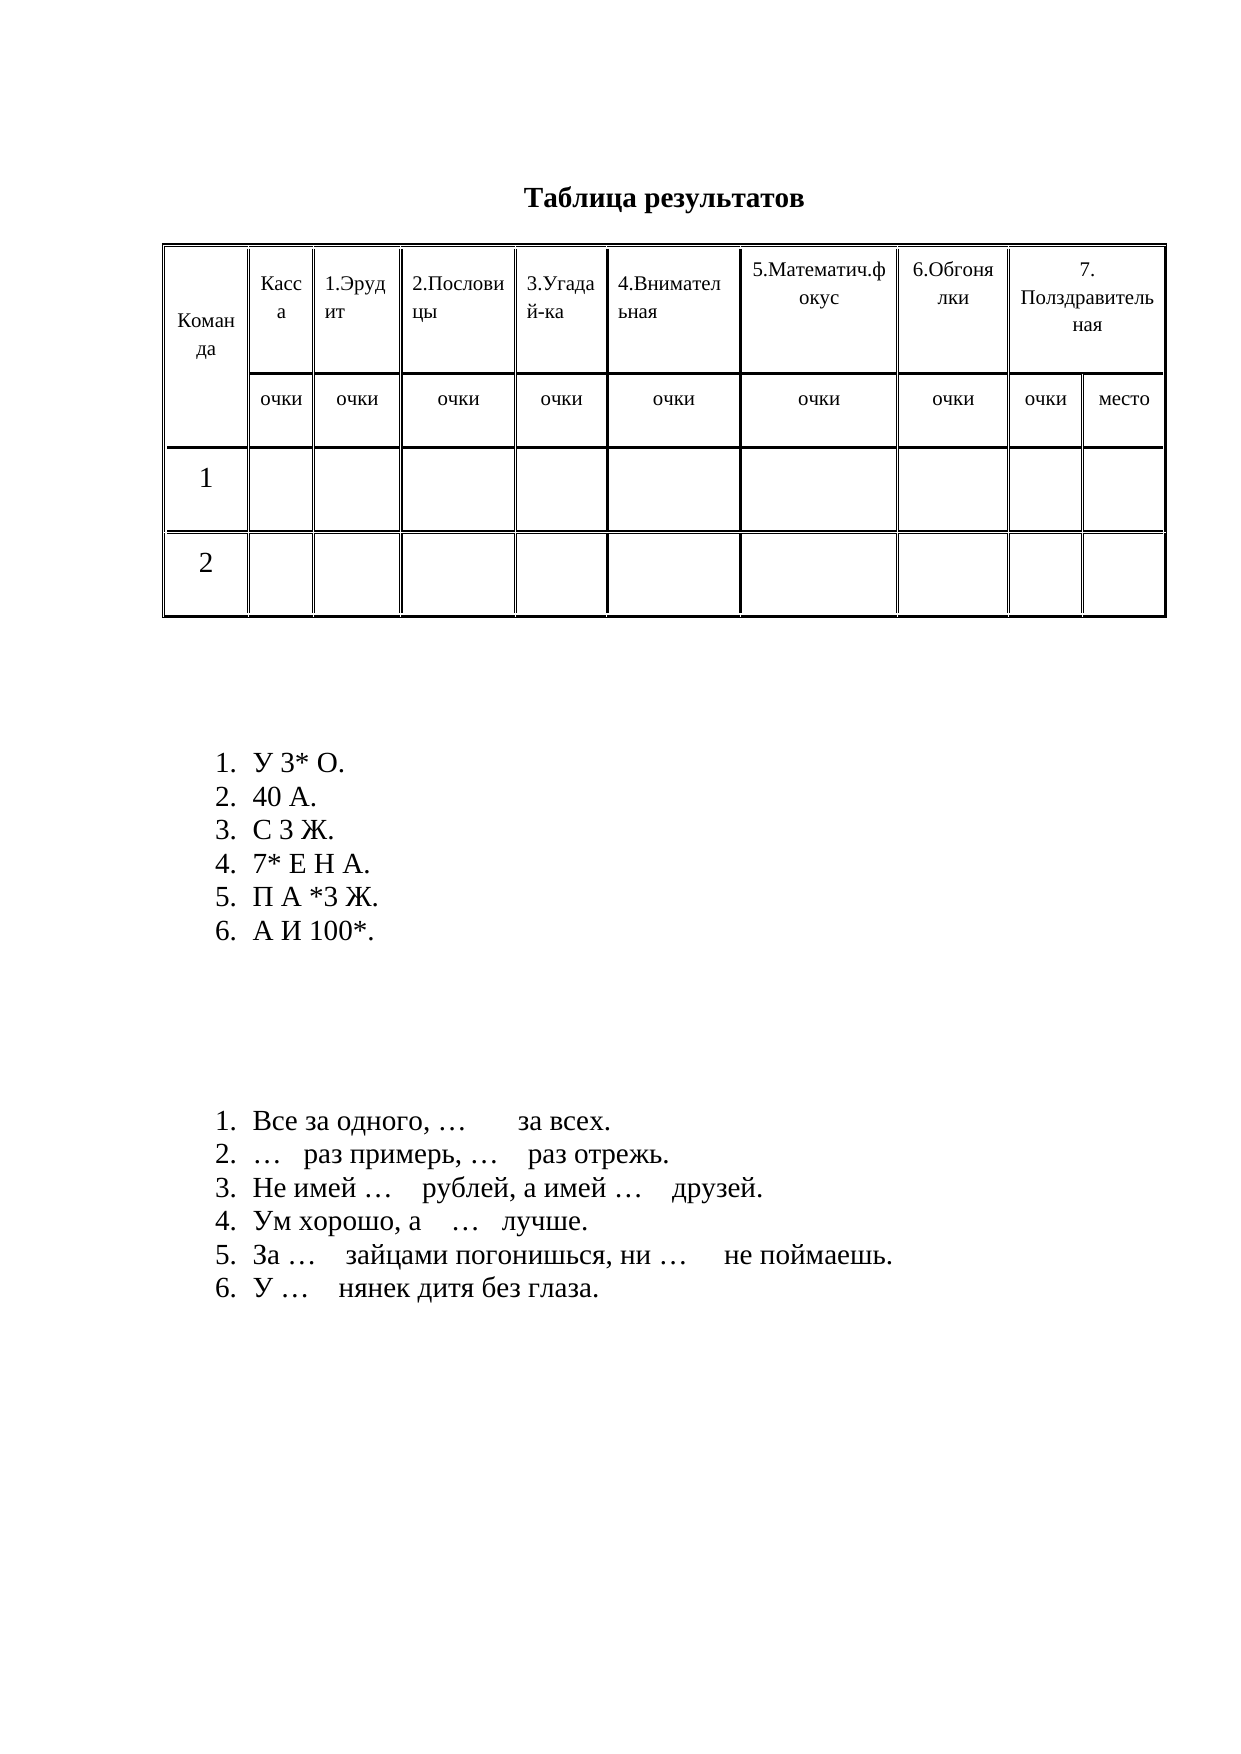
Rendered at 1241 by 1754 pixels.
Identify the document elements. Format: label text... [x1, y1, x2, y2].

table_header Команда [165, 247, 249, 446]
list Ум хорошо, а … лучше. [215, 1203, 1152, 1237]
table_cell 1 [165, 446, 247, 530]
table_header 5.Математич.фокус [740, 247, 898, 372]
table_header 1.Эрудит [314, 245, 401, 372]
table_header 2.Пословицы [401, 247, 516, 372]
table_cell очки [1010, 375, 1081, 446]
table_header Касса [249, 247, 314, 372]
table_cell [742, 449, 896, 530]
list За … зайцами погонишься, ни … не поймаешь. [215, 1237, 1152, 1270]
table_cell [609, 449, 739, 530]
table_cell очки [899, 375, 1007, 446]
table_cell [401, 534, 516, 615]
table_cell [1010, 449, 1081, 530]
table_cell [403, 449, 514, 530]
table_cell очки [315, 375, 399, 446]
list С 3 Ж. [215, 812, 1152, 846]
table_cell [1009, 534, 1082, 615]
table_cell очки [609, 375, 739, 446]
text Таблица результатов [177, 180, 1152, 214]
table_cell очки [517, 375, 606, 446]
table_cell [1083, 530, 1165, 615]
list У 3* О. [215, 745, 1152, 779]
table_cell место [1084, 372, 1164, 446]
list Не имей … рублей, а имей … друзей. [215, 1170, 1152, 1203]
table_cell [314, 530, 401, 615]
list 40 А. [215, 779, 1152, 812]
table_cell [899, 449, 1007, 530]
list А И 100*. [215, 913, 1152, 946]
list … раз примерь, … раз отрежь. [215, 1136, 1152, 1170]
table_cell [249, 534, 314, 615]
table_cell [516, 534, 607, 615]
list П А *3 Ж. [215, 879, 1152, 913]
table_cell [607, 534, 740, 615]
table_header 6.Обгонялки [898, 247, 1009, 372]
table_cell [740, 534, 898, 615]
list У … нянек дитя без глаза. [215, 1270, 1152, 1304]
table_cell [517, 449, 606, 530]
table_cell [315, 449, 399, 530]
table_header 3.Угадай-ка [516, 245, 607, 372]
table_cell [250, 449, 312, 530]
table_cell 2 [165, 530, 249, 615]
list 7* Е Н А. [215, 846, 1152, 879]
table_header 4.Внимательная [607, 247, 740, 372]
list Все за одного, … за всех. [215, 1103, 1152, 1136]
table_cell [1084, 446, 1164, 530]
table_cell очки [250, 375, 312, 446]
table_header 7. Полздравительная [1009, 247, 1164, 372]
table_cell [898, 534, 1009, 615]
table_cell очки [403, 375, 514, 446]
table_cell очки [742, 375, 896, 446]
